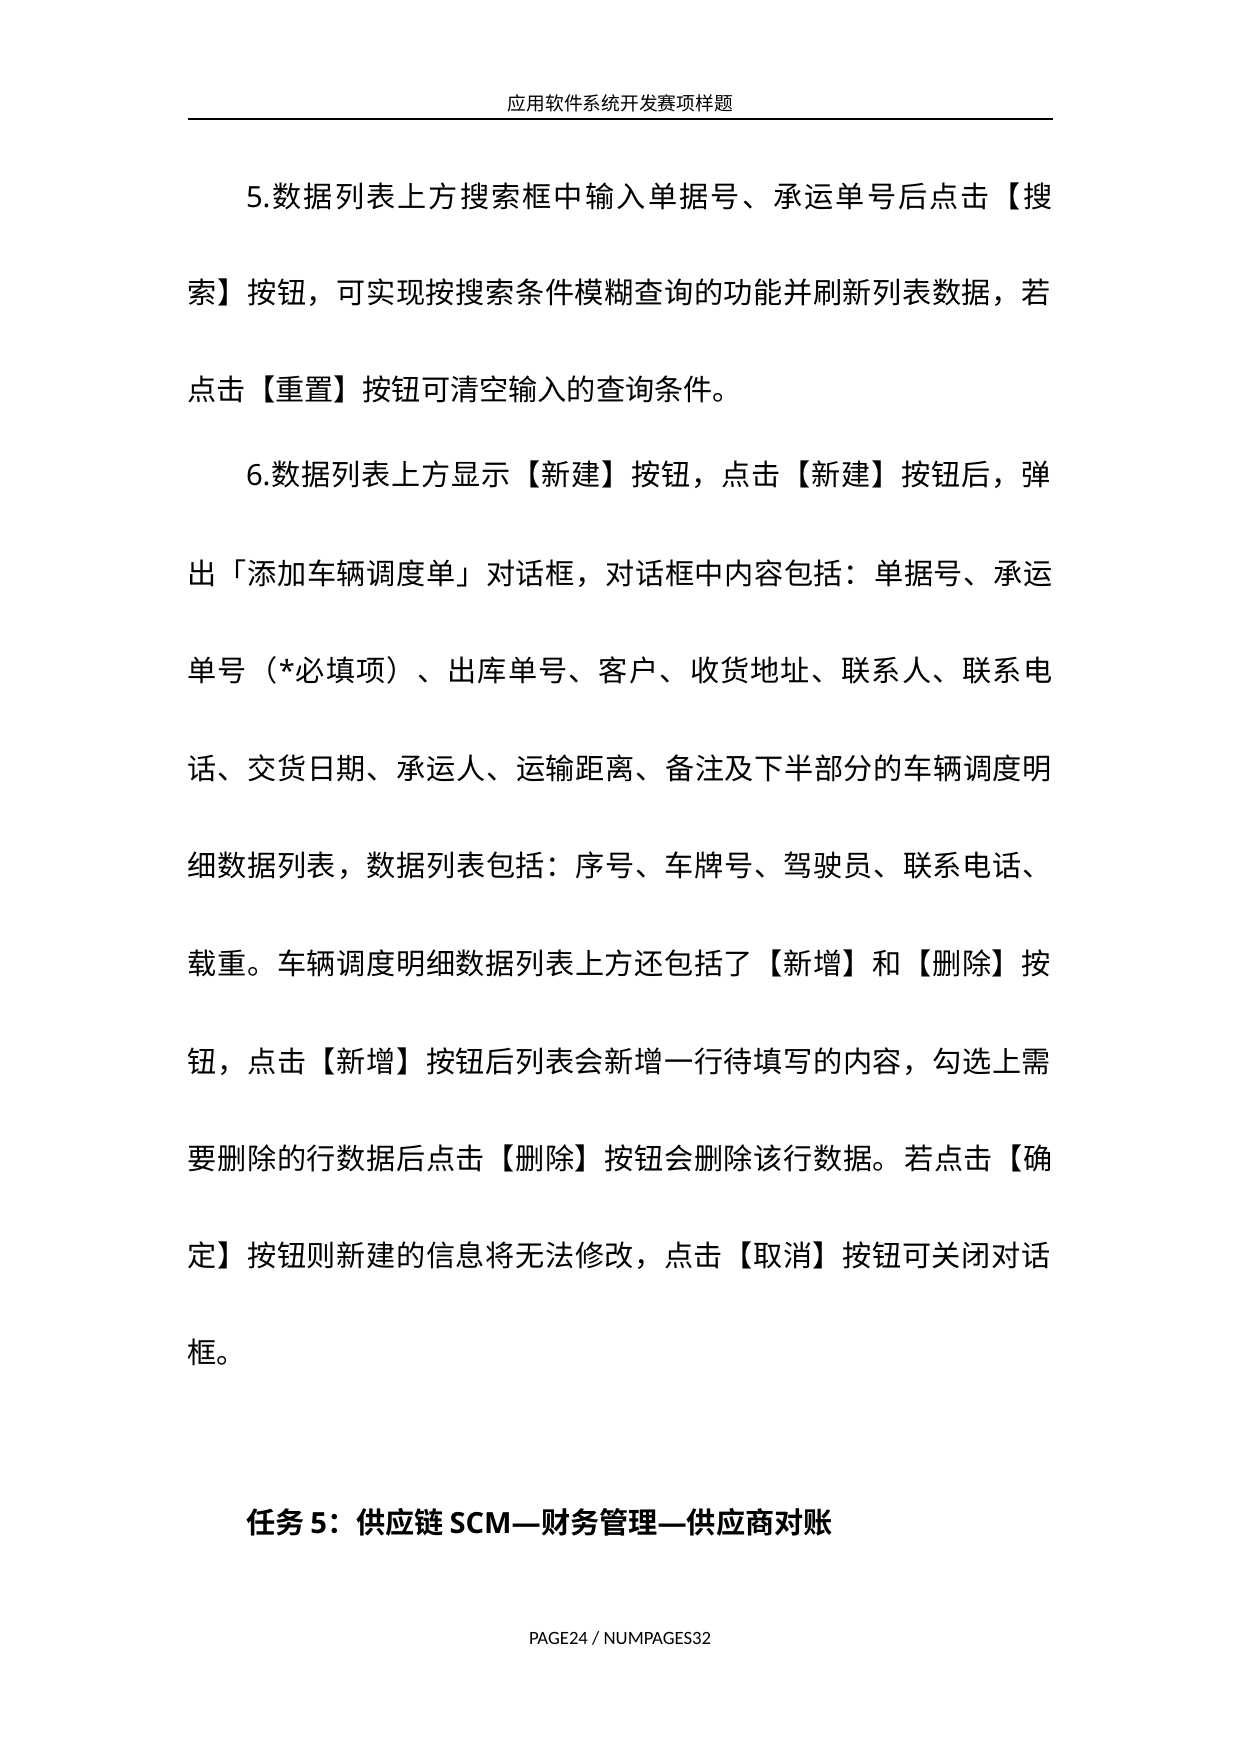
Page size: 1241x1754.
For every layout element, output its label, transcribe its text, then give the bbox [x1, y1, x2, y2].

text 5.数据列表上方搜索框中输入单据号、承运单号后点击【搜索】按钮，可实现按搜索条件模糊查询的功能并刷新列表数据，若点击【重置】按钮可清空输入的查询条件。 [187, 162, 1053, 422]
text 6.数据列表上方显示【新建】按钮，点击【新建】按钮后，弹出「添加车辆调度单」对话框，对话框中内容包括：单据号、承运单号（*必填项）、出库单号、客户、收货地址、联系人、联系电话、交货日期、承运人、运输距离、备注及下半部分的车辆调度明细数据列表，数据列表包括：序号、车牌号、驾驶员、联系电话、载重。车辆调度明细数据列表上方还包括了【新增】和【删除】按钮，点击【新增】按钮后列表会新增一行待填写的内容，勾选上需要删除的行数据后点击【删除】按钮会删除该行数据。若点击【确定】按钮则新建的信息将无法修改，点击【取消】按钮可关闭对话框。 [187, 442, 1053, 1384]
text 任务5：供应链SCM—财务管理—供应商对账 [187, 1489, 1053, 1554]
